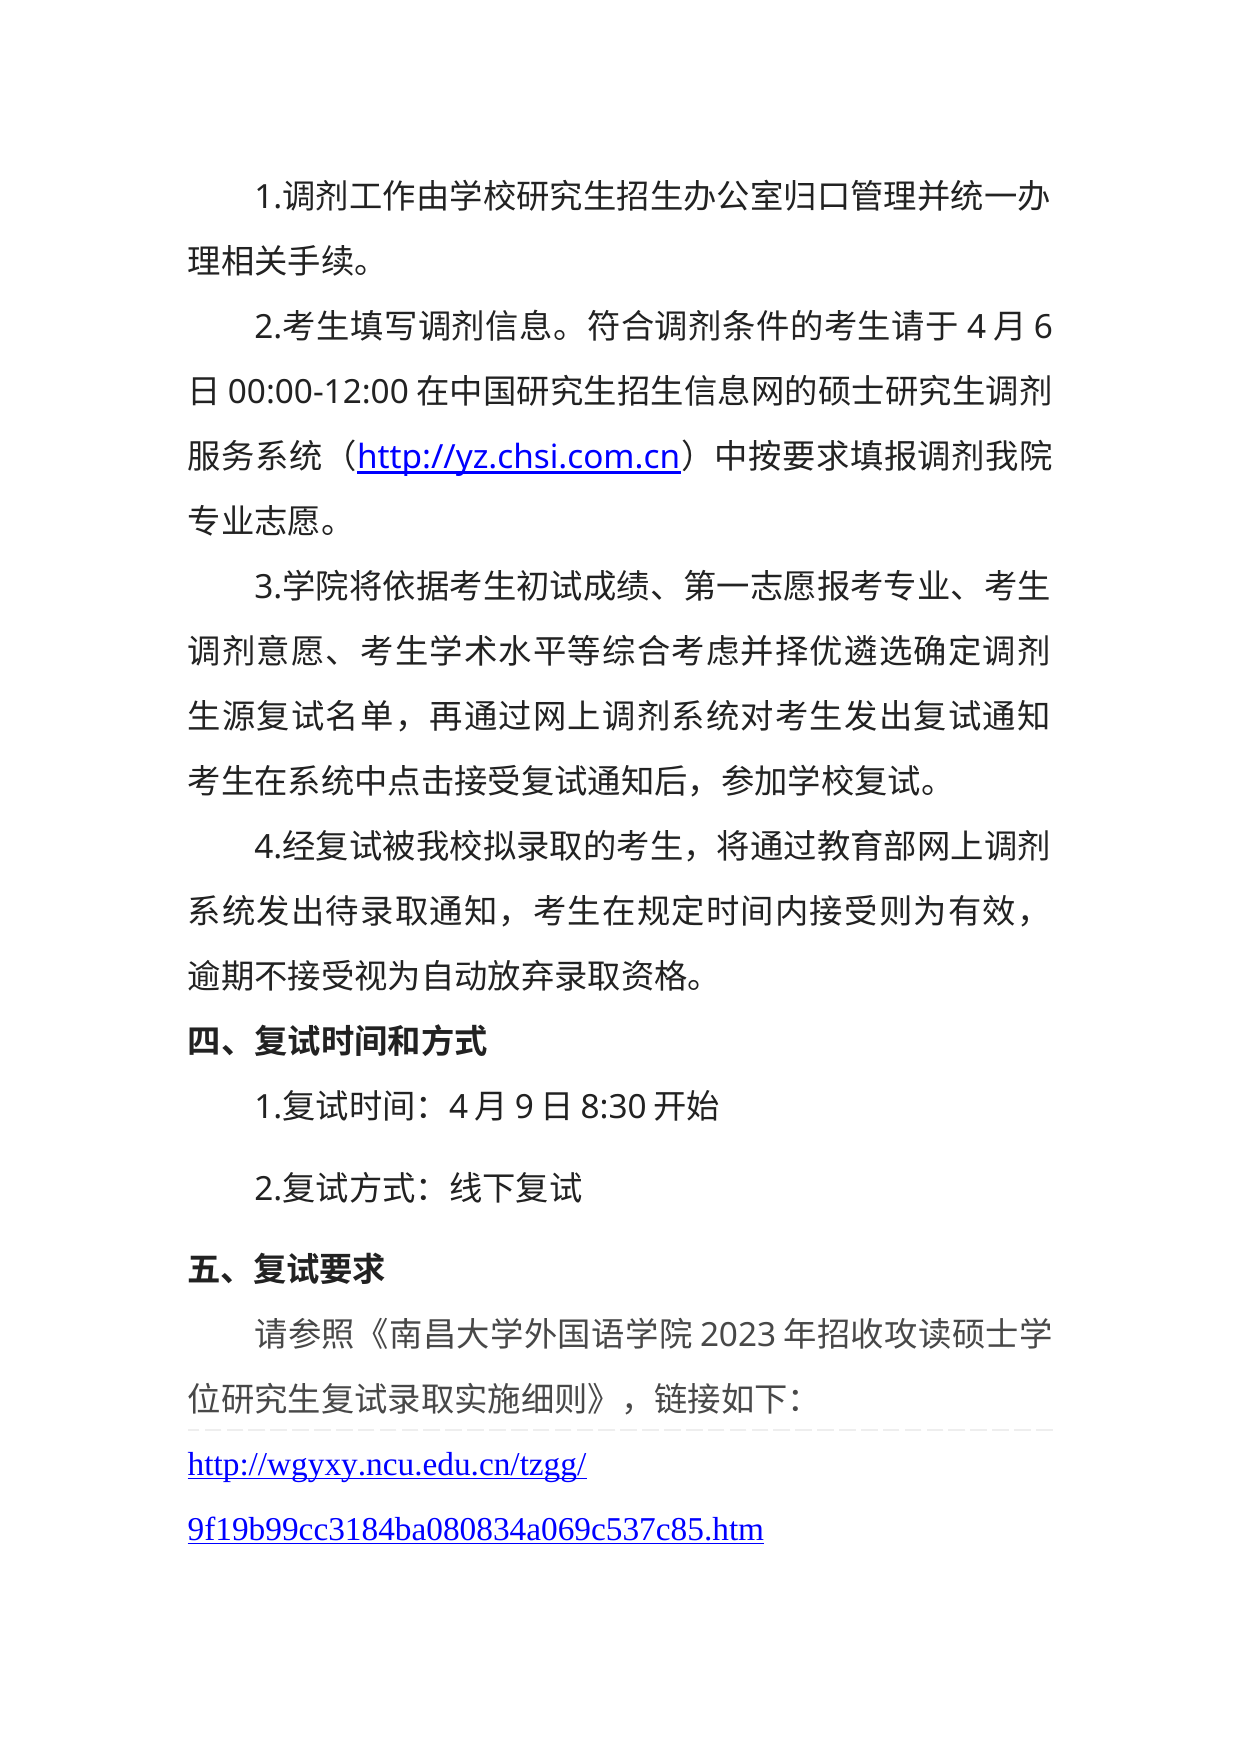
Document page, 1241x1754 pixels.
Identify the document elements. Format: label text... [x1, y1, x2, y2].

text 3.学院将依据考生初试成绩、第一志愿报考专业、考生调剂意愿、考生学术水平等综合考虑并择优遴选确定调剂生源复试名单，再通过网上调剂系统对考生发出复试通知。考生在系统中点击接受复试通知后，参加学校复试。 [187, 552, 1053, 812]
text 四、复试时间和方式 [187, 1007, 1053, 1072]
text 4.经复试被我校拟录取的考生，将通过教育部网上调剂系统发出待录取通知，考生在规定时间内接受则为有效，逾期不接受视为自动放弃录取资格。 [187, 812, 1053, 1007]
subtitle 请参照《南昌大学外国语学院2023年招收攻读硕士学位研究生复试录取实施细则》，链接如下： [187, 1299, 1053, 1431]
text 2.复试方式：线下复试 [187, 1153, 1053, 1218]
text 五、复试要求 [187, 1234, 1053, 1299]
text 2.考生填写调剂信息。符合调剂条件的考生请于4月6日00:00-12:00在中国研究生招生信息网的硕士研究生调剂服务系统（http://yz.chsi.com.cn）中按要求填报调剂我院专业志愿。 [187, 292, 1053, 552]
text 1.复试时间：4月9日8:30开始 [187, 1072, 1053, 1137]
text 1.调剂工作由学校研究生招生办公室归口管理并统一办理相关手续。 [187, 162, 1053, 292]
text http://wgyxy.ncu.edu.cn/tzgg/9f19b99cc3184ba080834a069c537c85.htm [187, 1431, 1053, 1561]
